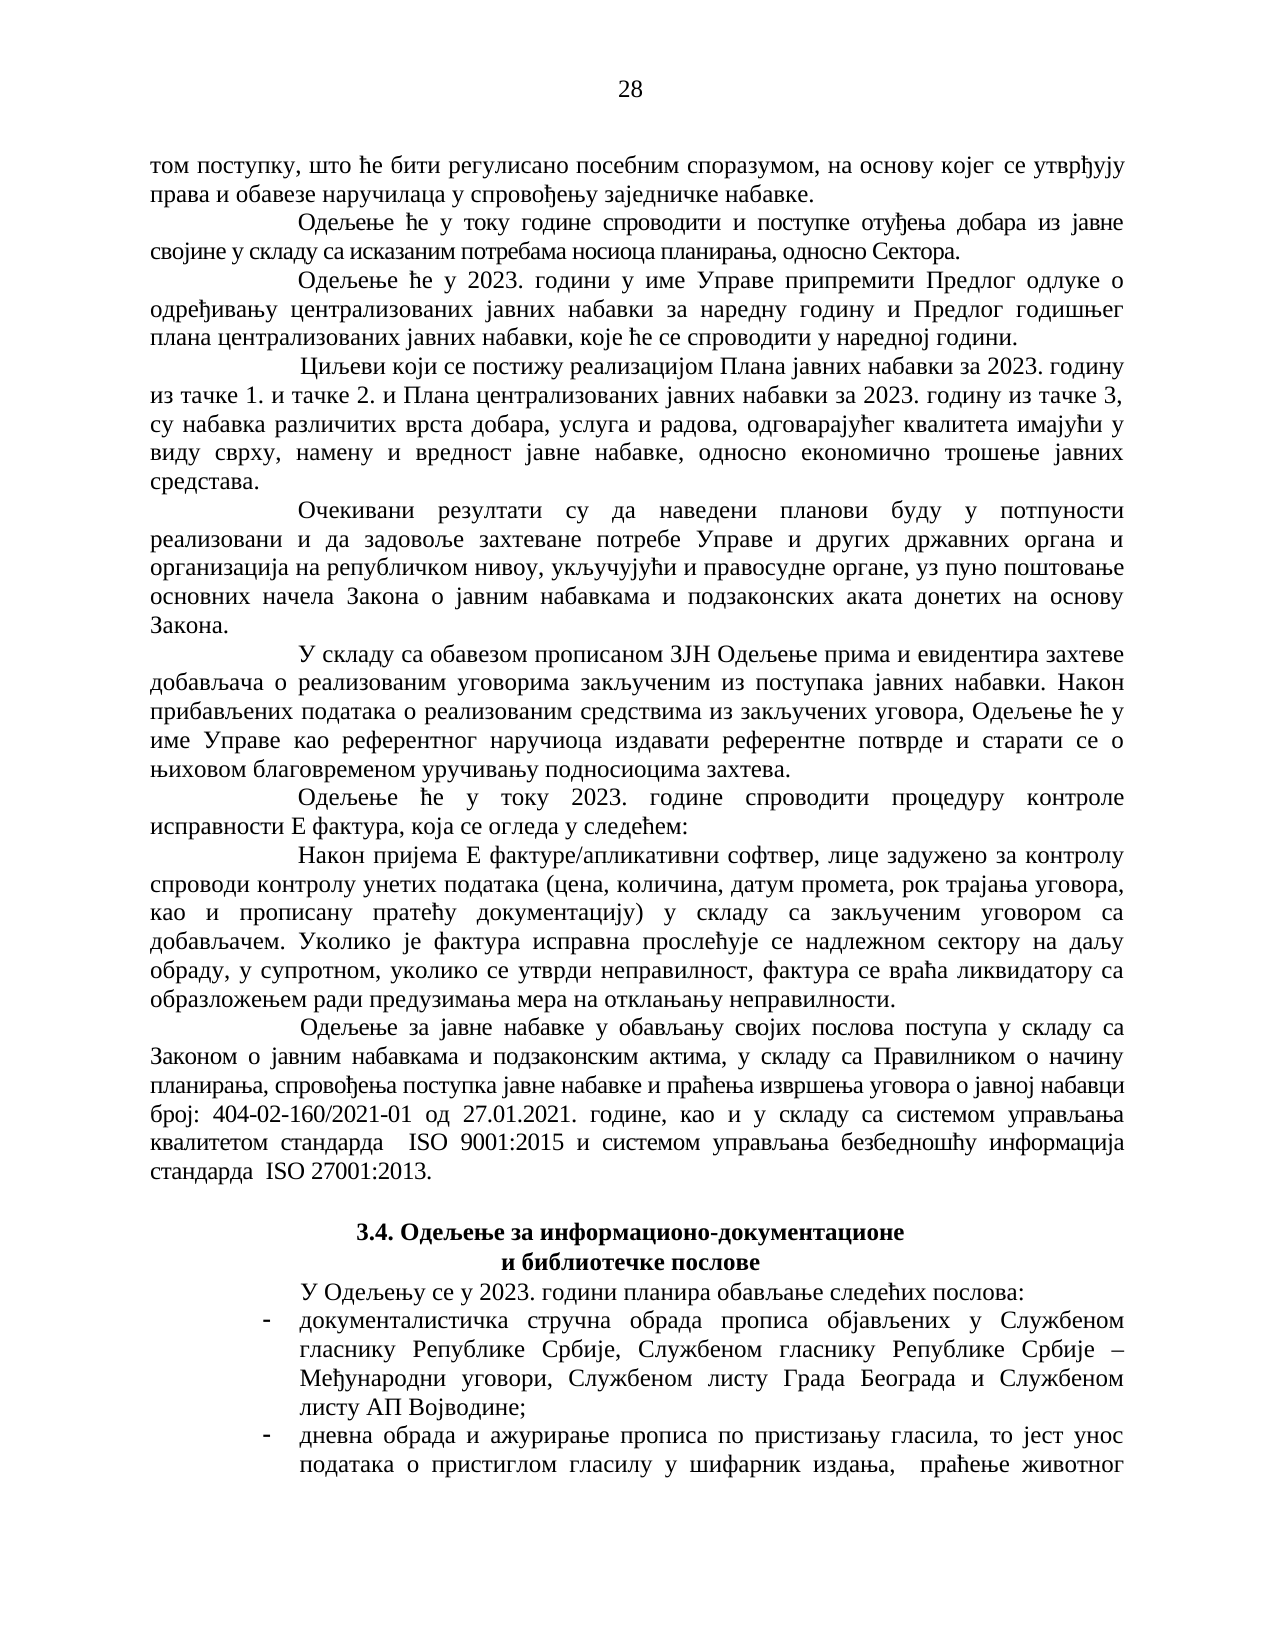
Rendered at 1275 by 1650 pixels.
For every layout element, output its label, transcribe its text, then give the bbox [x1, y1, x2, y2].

text Одељење за јавне набавке у обављању својих послова поступа у складу са Законом о јавним набавкама и подзаконским актима, у складу са Правилником о начину планирања, спровођења поступка јавне набавке и праћења извршења уговора о јавној набавци број: 404-02-160/2021-01 од 27.01.2021. године, као и у складу са системом управљања квалитетом стандарда ISO 9001:2015 и системом управљања безбедношћу информација стандарда ISO 27001:2013. [150, 1012, 1125, 1185]
text и библиотечке послове [150, 1247, 1111, 1276]
text У Одељењу се у 2023. години планира обављање следећих послова: [150, 1277, 1125, 1306]
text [150, 150, 1125, 207]
text Одељење ће у току године спроводити и поступке отуђења добара из јавне својине у складу са исказаним потребама носиоца планирања, односно Сектора. [150, 207, 1125, 265]
text 3.4. Одељење за информационо-документационе [150, 1217, 1111, 1245]
text У складу са обавезом прописаном ЗЈН Одељење прима и евидентира захтеве добављача о реализованим уговорима закљученим из поступака јавних набавки. Након прибављених података о реализованим средствима из закључених уговора, Одељење ће у име Управе као референтног наручиоца издавати референтне потврде и старати се о њиховом благовременом уручивању подносиоцима захтева. [150, 639, 1125, 782]
list документалистичка стручна обрада прописа објављених у Службеном гласнику Републике Србије, Службеном гласнику Републике Србије – Међународни уговори, Службеном листу Града Београда и Службеном листу АП Војводине; [262, 1306, 1125, 1421]
text Одељење ће у току 2023. године спроводити процедуру контроле исправности Е фактура, која се огледа у следећем: [150, 782, 1125, 840]
text Одељење ће у 2023. години у име Управе припремити Предлог одлуке о одређивању централизованих јавних набавки за наредну годину и Предлог годишњег плана централизованих јавних набавки, које ће се спроводити у наредној години. [150, 265, 1125, 351]
text Очекивани резултати су да наведени планови буду у потпуности реализовани и да задовоље захтеване потребе Управе и других државних органа и организација на републичком нивоу, укључујући и правосудне органе, уз пуно поштовање основних начела Закона о јавним набавкама и подзаконских аката донетих на основу Закона. [150, 495, 1125, 639]
text Након пријема Е фактуре/апликативни софтвер, лице задужено за контролу спроводи контролу унетих података (цена, количина, датум промета, рок трајања уговора, као и прописану пратећу документацију) у складу са закљученим уговором са добављачем. Уколико је фактура исправна прослећује се надлежном сектору на даљу обраду, у супротном, уколико се утврди неправилност, фактура се враћа ликвидатору са образложењем ради предузимања мера на отклањању неправилности. [150, 840, 1125, 1012]
text Циљеви који се постижу реализацијом Плана јавних набавки за 2023. годину из тачке 1. и тачке 2. и Плана централизованих јавних набавки за 2023. годину из тачке 3, су набавка различитих врста добара, услуга и радова, одговарајућег квалитета имајући у виду сврху, намену и вредност јавне набавке, односно економично трошење јавних средстава. [150, 351, 1125, 495]
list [262, 1421, 1125, 1478]
